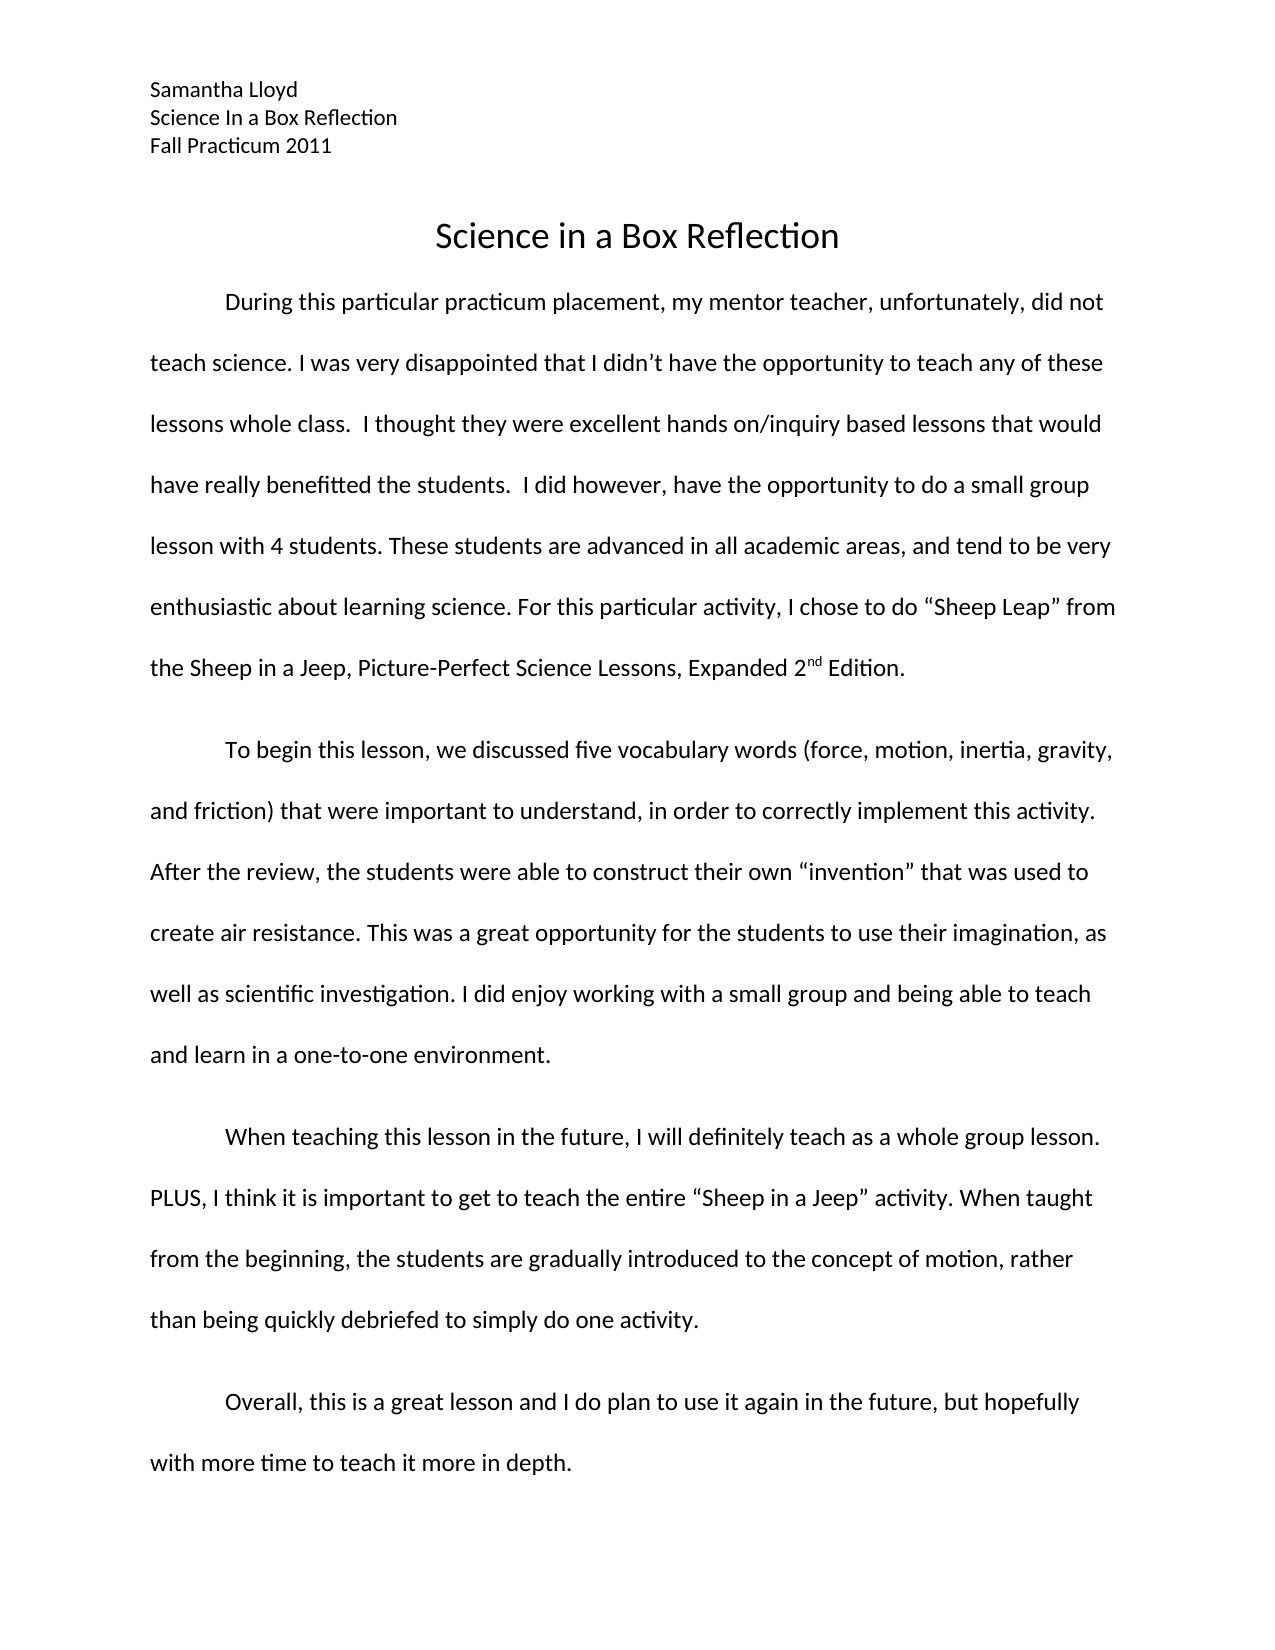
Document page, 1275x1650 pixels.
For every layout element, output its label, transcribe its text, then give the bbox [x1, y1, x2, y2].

text When teaching this lesson in the future, I will definitely teach as a whole group lesson. PLUS, I think it is important to get to teach the entire “Sheep in a Jeep” activity. When taught from the beginning, the students are gradually introduced to the concept of motion, rather than being quickly debriefed to simply do one activity. [150, 1121, 1125, 1334]
text Overall, this is a great lesson and I do plan to use it again in the future, but hopefully with more time to teach it more in depth. [150, 1386, 1125, 1477]
text To begin this lesson, we discussed five vocabulary words (force, motion, inertia, gravity, and friction) that were important to understand, in order to correctly implement this activity. After the review, the students were able to construct their own “invention” that was used to create air resistance. This was a great opportunity for the students to use their imagination, as well as scientific investigation. I did enjoy working with a small group and being able to teach and learn in a one-to-one environment. [150, 734, 1125, 1069]
text Science in a Box Reflection [150, 212, 1125, 258]
text During this particular practicum placement, my mentor teacher, unfortunately, did not teach science. I was very disappointed that I didn’t have the opportunity to teach any of these lessons whole class. I thought they were excellent hands on/inquiry based lessons that would have really benefitted the students. I did however, have the opportunity to do a small group lesson with 4 students. These students are advanced in all academic areas, and tend to be very enthusiastic about learning science. For this particular activity, I chose to do “Sheep Leap” from the Sheep in a Jeep, Picture-Perfect Science Lessons, Expanded 2nd Edition. [150, 286, 1125, 682]
